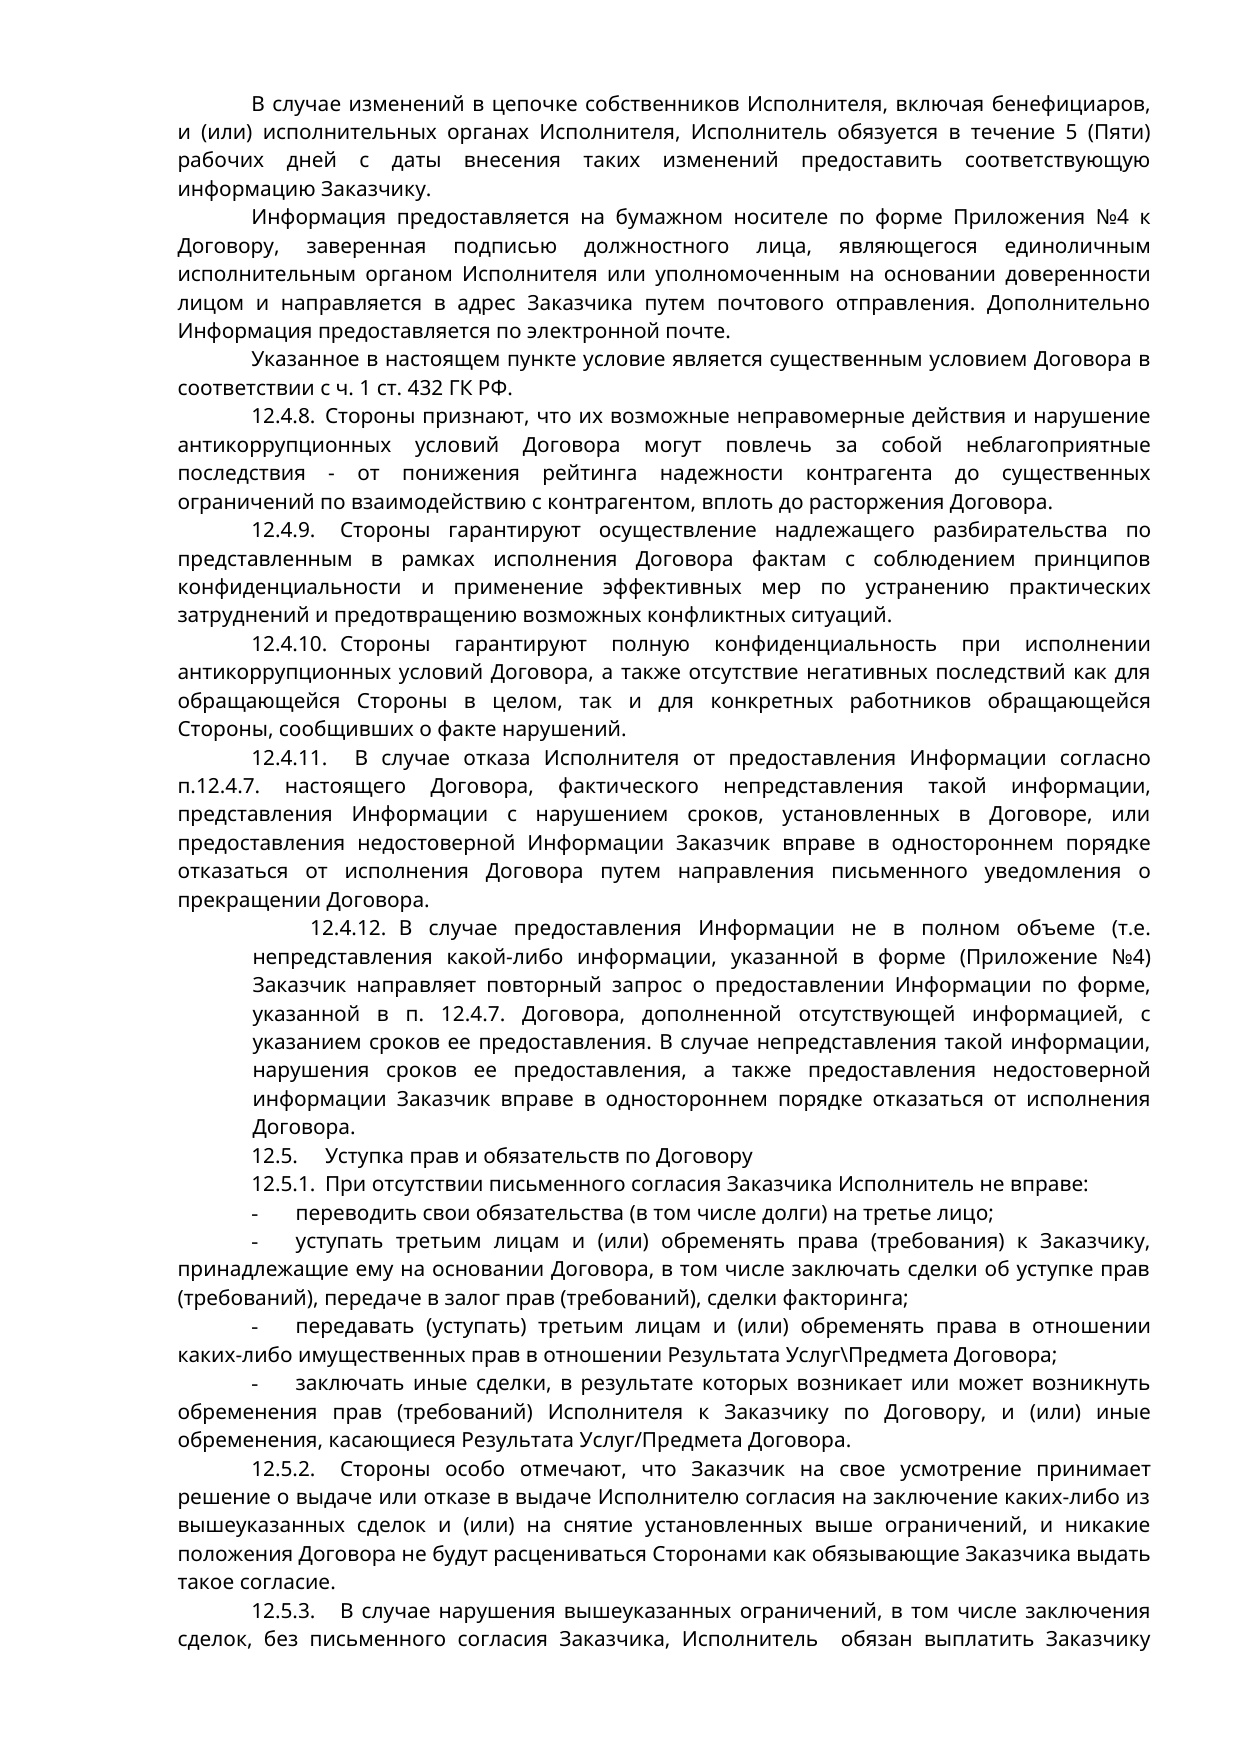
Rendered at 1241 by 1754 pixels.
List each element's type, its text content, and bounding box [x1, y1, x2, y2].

list переводить свои обязательства (в том числе долги) на третье лицо; [177, 1198, 1152, 1226]
list уступать третьим лицам и (или) обременять права (требования) к Заказчику, принадлежащие ему на основании Договора, в том числе заключать сделки об уступке прав (требований), передаче в залог прав (требований), сделки факторинга; [177, 1226, 1152, 1311]
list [177, 1596, 1152, 1653]
list В случае предоставления Информации не в полном объеме (т.е. непредставления какой-либо информации, указанной в форме (Приложение №4) Заказчик направляет повторный запрос о предоставлении Информации по форме, указанной в п. 12.4.7. Договора, дополненной отсутствующей информацией, с указанием сроков ее предоставления. В случае непредставления такой информации, нарушения сроков ее предоставления, а также предоставления недостоверной информации Заказчик вправе в одностороннем порядке отказаться от исполнения Договора. [252, 913, 1152, 1141]
list Стороны гарантируют осуществление надлежащего разбирательства по представленным в рамках исполнения Договора фактам с соблюдением принципов конфиденциальности и применение эффективных мер по устранению практических затруднений и предотвращению возможных конфликтных ситуаций. [177, 515, 1152, 629]
list передавать (уступать) третьим лицам и (или) обременять права в отношении каких-либо имущественных прав в отношении Результата Услуг\Предмета Договора; [177, 1311, 1152, 1368]
list Информация предоставляется на бумажном носителе по форме Приложения №4 к Договору, заверенная подписью должностного лица, являющегося единоличным исполнительным органом Исполнителя или уполномоченным на основании доверенности лицом и направляется в адрес Заказчика путем почтового отправления. Дополнительно Информация предоставляется по электронной почте. [177, 202, 1152, 344]
list Стороны признают, что их возможные неправомерные действия и нарушение антикоррупционных условий Договора могут повлечь за собой неблагоприятные последствия - от понижения рейтинга надежности контрагента до существенных ограничений по взаимодействию с контрагентом, вплоть до расторжения Договора. [177, 401, 1152, 515]
list Стороны гарантируют полную конфиденциальность при исполнении антикоррупционных условий Договора, а также отсутствие негативных последствий как для обращающейся Стороны в целом, так и для конкретных работников обращающейся Стороны, сообщивших о факте нарушений. [177, 629, 1152, 743]
list Стороны особо отмечают, что Заказчик на свое усмотрение принимает решение о выдаче или отказе в выдаче Исполнителю согласия на заключение каких-либо из вышеуказанных сделок и (или) на снятие установленных выше ограничений, и никакие положения Договора не будут расцениваться Сторонами как обязывающие Заказчика выдать такое согласие. [177, 1454, 1152, 1596]
list Указанное в настоящем пункте условие является существенным условием Договора в соответствии с ч. 1 ст. 432 ГК РФ. [177, 344, 1152, 401]
list В случае изменений в цепочке собственников Исполнителя, включая бенефициаров, и (или) исполнительных органах Исполнителя, Исполнитель обязуется в течение 5 (Пяти) рабочих дней с даты внесения таких изменений предоставить соответствующую информацию Заказчику. [177, 89, 1152, 202]
list При отсутствии письменного согласия Заказчика Исполнитель не вправе: [177, 1169, 1152, 1198]
list В случае отказа Исполнителя от предоставления Информации согласно п.12.4.7. настоящего Договора, фактического непредставления такой информации, представления Информации с нарушением сроков, установленных в Договоре, или предоставления недостоверной Информации Заказчик вправе в одностороннем порядке отказаться от исполнения Договора путем направления письменного уведомления о прекращении Договора. [177, 743, 1152, 913]
list заключать иные сделки, в результате которых возникает или может возникнуть обременения прав (требований) Исполнителя к Заказчику по Договору, и (или) иные обременения, касающиеся Результата Услуг/Предмета Договора. [177, 1368, 1152, 1454]
list Уступка прав и обязательств по Договору [177, 1141, 1152, 1169]
